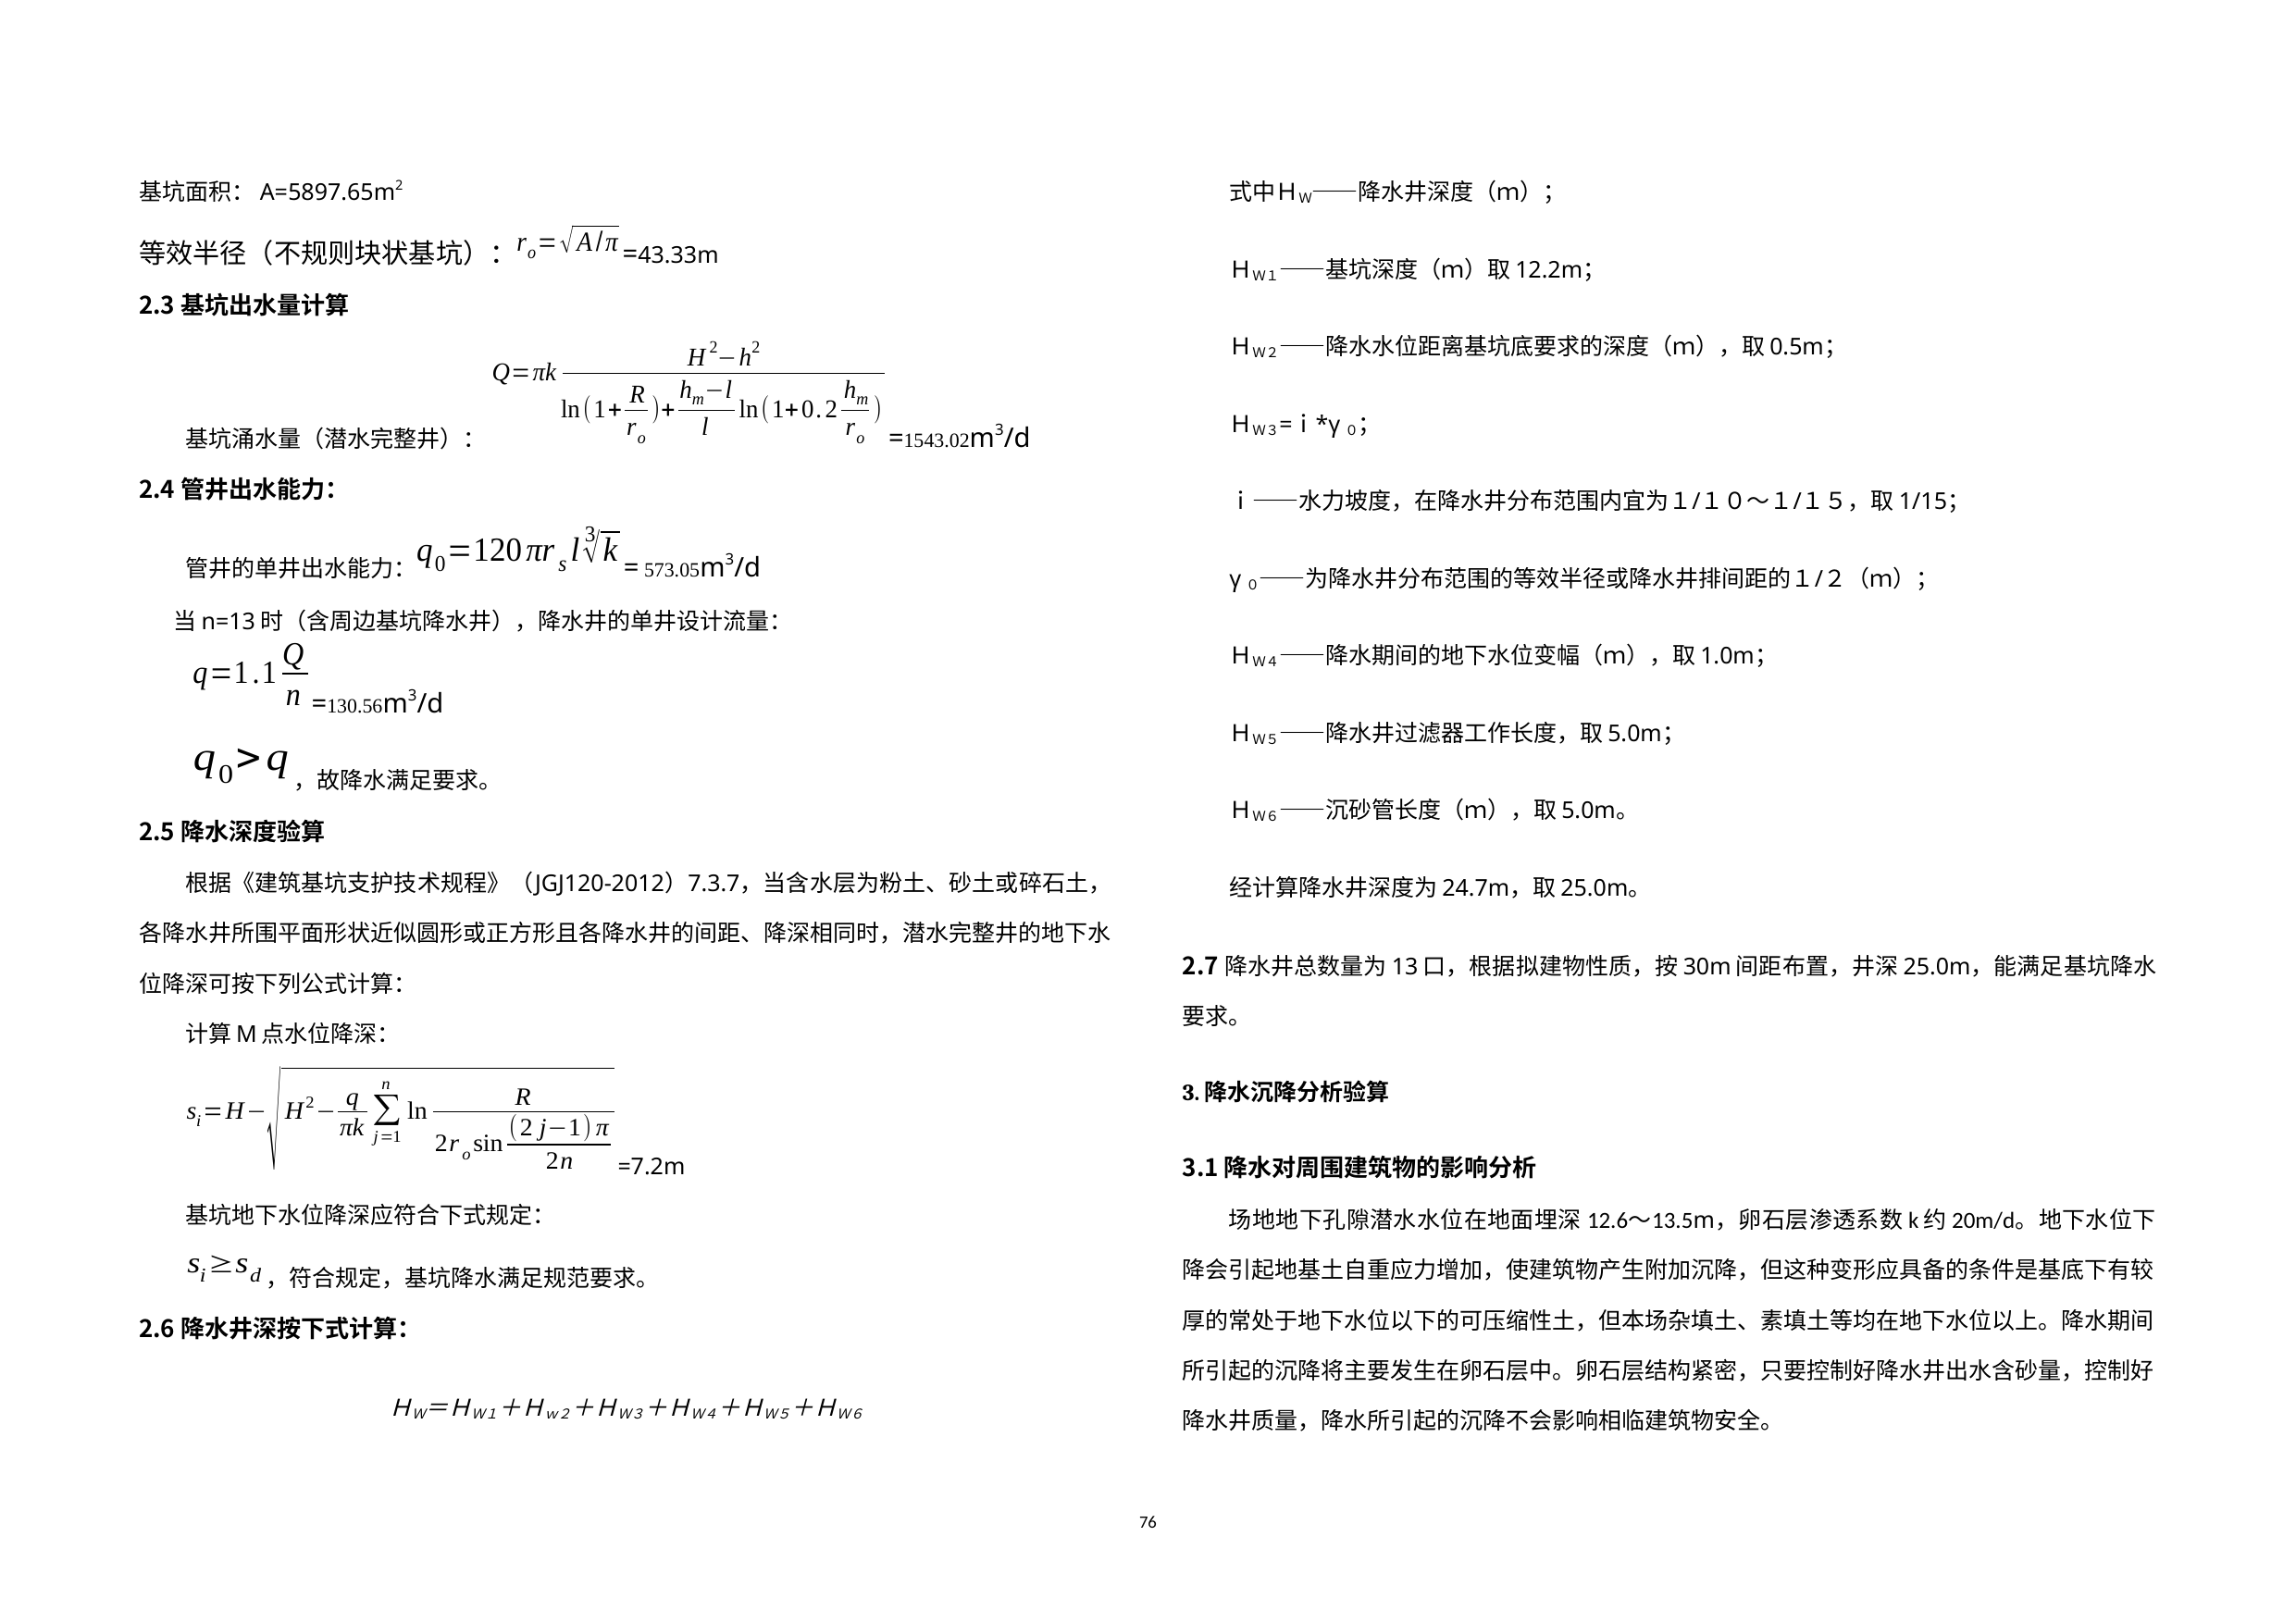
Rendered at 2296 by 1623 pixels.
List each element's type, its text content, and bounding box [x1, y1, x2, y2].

text ＨＷ４——降水期间的地下水位变幅（ｍ），取1.0m； [1183, 638, 2156, 671]
text 根据《建筑基坑支护技术规程》（JGJ120-2012）7.3.7，当含水层为粉土、砂土或碎石土，各降水井所围平面形状近似圆形或正方形且各降水井的间距、降深相同时，潜水完整井的地下水位降深可按下列公式计算： [139, 864, 1113, 998]
text =7.2m [139, 1066, 1113, 1182]
text 等效半径（不规则块状基坑）：=43.33m [139, 224, 1115, 271]
text 基坑面积： A=5897.65m2 [139, 173, 1113, 207]
text 经计算降水井深度为24.7m，取25.0m。 [1183, 869, 2156, 903]
text ｉ——水力坡度，在降水井分布范围内宜为１/１０～１/１５，取1/15； [1183, 483, 2156, 516]
text 式中ＨＷ——降水井深度（ｍ）； [1183, 173, 2156, 207]
text ＨＷ５——降水井过滤器工作长度，取5.0m； [1183, 714, 2156, 748]
text 2.3 基坑出水量计算 [139, 286, 1113, 321]
text 基坑涌水量（潜水完整井）： =1543.02m3/d [139, 339, 1115, 455]
text ，符合规定，基坑降水满足规范要求。 [139, 1247, 1113, 1293]
text 场地地下孔隙潜水水位在地面埋深12.6～13.5m，卵石层渗透系数k约20m/d。地下水位下降会引起地基土自重应力增加，使建筑物产生附加沉降，但这种变形应具备的条件是基底下有较厚的常处于地下水位以下的可压缩性土，但本场杂填土、素填土等均在地下水位以上。降水期间所引起的沉降将主要发生在卵石层中。卵石层结构紧密，只要控制好降水井出水含砂量，控制好降水井质量，降水所引起的沉降不会影响相临建筑物安全。 [1183, 1201, 2156, 1436]
text 管井的单井出水能力：= 573.05m3/d [139, 523, 1113, 585]
text =130.56m3/d [139, 637, 1115, 721]
text 2.4 管井出水能力： [139, 471, 1113, 505]
subtitle 3. 降水沉降分析验算 [1183, 1073, 2156, 1107]
text ＨＷ１——基坑深度（ｍ）取12.2m； [1183, 251, 2156, 284]
text ＨＷ６——沉砂管长度（ｍ），取5.0m。 [1183, 792, 2156, 825]
text 2.6 降水井深按下式计算： [139, 1310, 1113, 1344]
text 3.1降水对周围建筑物的影响分析 [1183, 1149, 2156, 1183]
text 计算M点水位降深： [139, 1016, 1113, 1049]
text γ０——为降水井分布范围的等效半径或降水井排间距的１/２（ｍ）； [1183, 560, 2156, 593]
text 2.5 降水深度验算 [139, 812, 1113, 848]
text 2.7 降水井总数量为13口，根据拟建物性质，按30m间距布置，井深25.0m，能满足基坑降水要求。 [1183, 947, 2156, 1032]
text ＨＷ＝ＨＷ１＋Ｈｗ２＋ＨＷ３＋ＨＷ４＋ＨＷ５＋ＨＷ６ [139, 1389, 1113, 1422]
text ，故降水满足要求。 [139, 736, 1113, 796]
text 当n=13时（含周边基坑降水井），降水井的单井设计流量： [139, 602, 1113, 637]
text ＨＷ３=ｉ*γ０； [1183, 405, 2156, 439]
text ＨＷ２——降水水位距离基坑底要求的深度（ｍ），取0.5m； [1183, 328, 2156, 362]
text 基坑地下水位降深应符合下式规定： [139, 1196, 1113, 1231]
